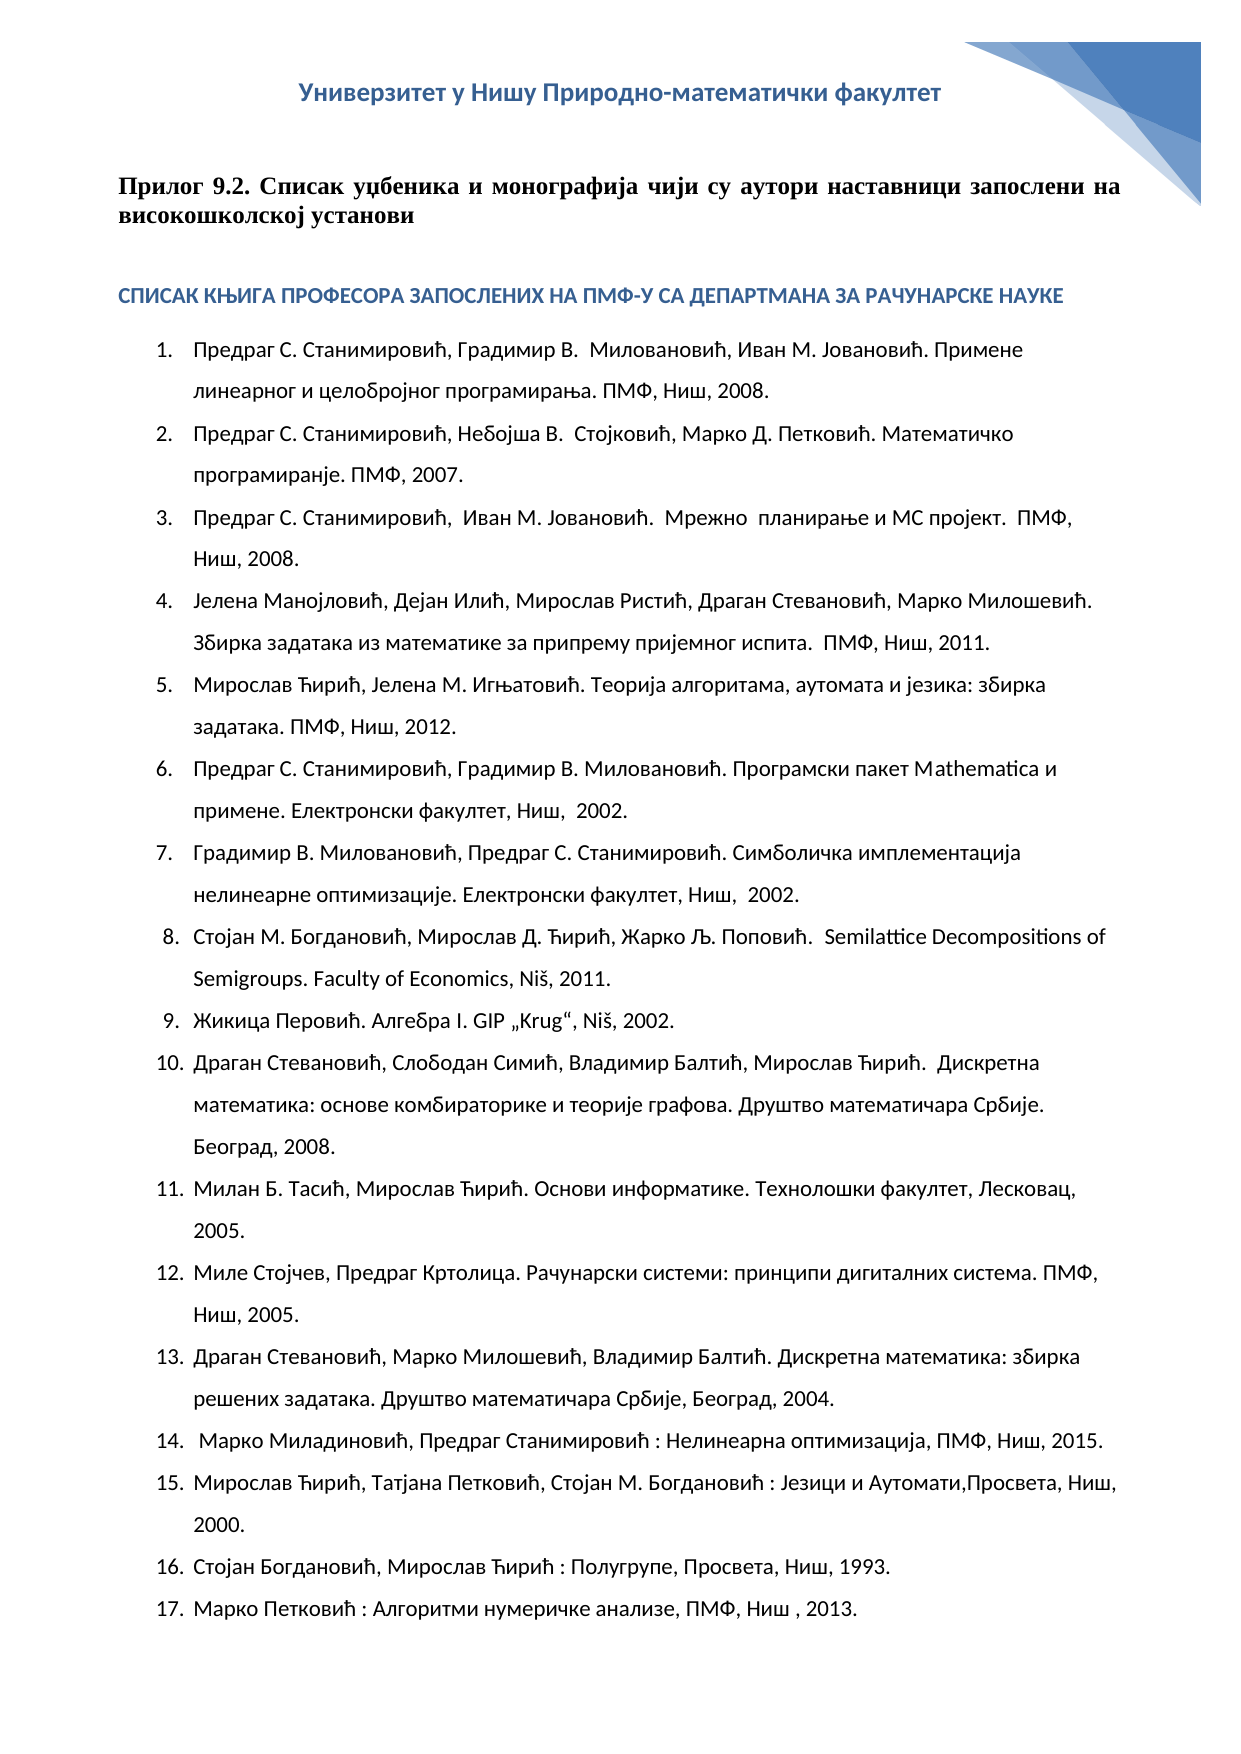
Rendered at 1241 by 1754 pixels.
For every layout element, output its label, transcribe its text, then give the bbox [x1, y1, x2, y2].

list Градимир В. Миловановић, Предраг С. Станимировић. Симболичка имплементација нелинеарне оптимизације. Електронски факултет, Ниш, 2002. [156, 838, 1122, 908]
list Предраг С. Станимировић, Небојша В. Стојковић, Марко Д. Петковић. Математичко програмиранје. ПМФ, 2007. [156, 419, 1122, 489]
list Мирослав Ћирић, Татјана Петковић, Стојан М. Богдановић : Језици и Аутомати,Просвета, Ниш, 2000. [156, 1468, 1122, 1538]
list Милан Б. Тасић, Мирослав Ћирић. Основи информатике. Технолошки факултет, Лесковац, 2005. [156, 1174, 1122, 1244]
list Предраг С. Станимировић, Градимир В. Миловановић. Програмски пакет Мathematica и примене. Електронски факултет, Ниш, 2002. [156, 754, 1122, 824]
text Прилог 9.2. Списак уџбеника и монографија чији су аутори наставници запослени на високошколској установи [118, 171, 1122, 229]
list Драган Стевановић, Слободан Симић, Владимир Балтић, Мирослав Ћирић. Дискретна математика: основе комбираторике и теорије графова. Друштво математичара Србије. Београд, 2008. [156, 1048, 1122, 1160]
list Марко Петковић : Алгоритми нумеричке анализе, ПМФ, Ниш , 2013. [156, 1594, 1122, 1622]
list Драган Стевановић, Марко Милошевић, Владимир Балтић. Дискретна математика: збирка решених задатака. Друштво математичара Србије, Београд, 2004. [156, 1342, 1122, 1412]
list Стојан Богдановић, Мирослав Ћирић : Полугрупе, Просвета, Ниш, 1993. [156, 1552, 1122, 1580]
list Миле Стојчев, Предраг Кртолица. Рачунарски системи: принципи дигиталних система. ПМФ, Ниш, 2005. [156, 1258, 1122, 1328]
list Јелена Манојловић, Дејан Илић, Мирослав Ристић, Драган Стевановић, Марко Милошевић. Збирка задатака из математике за припрему пријемног испита. ПМФ, Ниш, 2011. [156, 587, 1122, 657]
list Жикица Перовић. Алгебра I. GIP „Krug“, Niš, 2002. [162, 1006, 1122, 1034]
list Стојан М. Богдановић, Мирослав Д. Ћирић, Жарко Љ. Поповић. Semilattice Decompositions of Semigroups. Faculty of Economics, Niš, 2011. [162, 922, 1122, 992]
picture [963, 42, 1201, 206]
list Мирослав Ћирић, Јелена М. Игњатовић. Теорија алгоритама, аутомата и језика: збирка задатака. ПМФ, Ниш, 2012. [156, 671, 1122, 741]
list Предраг С. Станимировић, Градимир В. Миловановић, Иван М. Јовановић. Примене линеарног и целобројног програмирања. ПМФ, Ниш, 2008. [156, 335, 1122, 405]
text СПИСАК КЊИГА ПРОФЕСОРА ЗАПОСЛЕНИХ НА ПМФ-У СА ДЕПАРТМАНА ЗА РАЧУНАРСКЕ НАУКЕ [118, 282, 1122, 310]
list Предраг С. Станимировић, Иван М. Јовановић. Мрежно планирање и МС пројект. ПМФ, Ниш, 2008. [156, 503, 1122, 573]
list Марко Миладиновић, Предраг Станимировић : Нелинеарна оптимизација, ПМФ, Ниш, 2015. [156, 1426, 1122, 1454]
